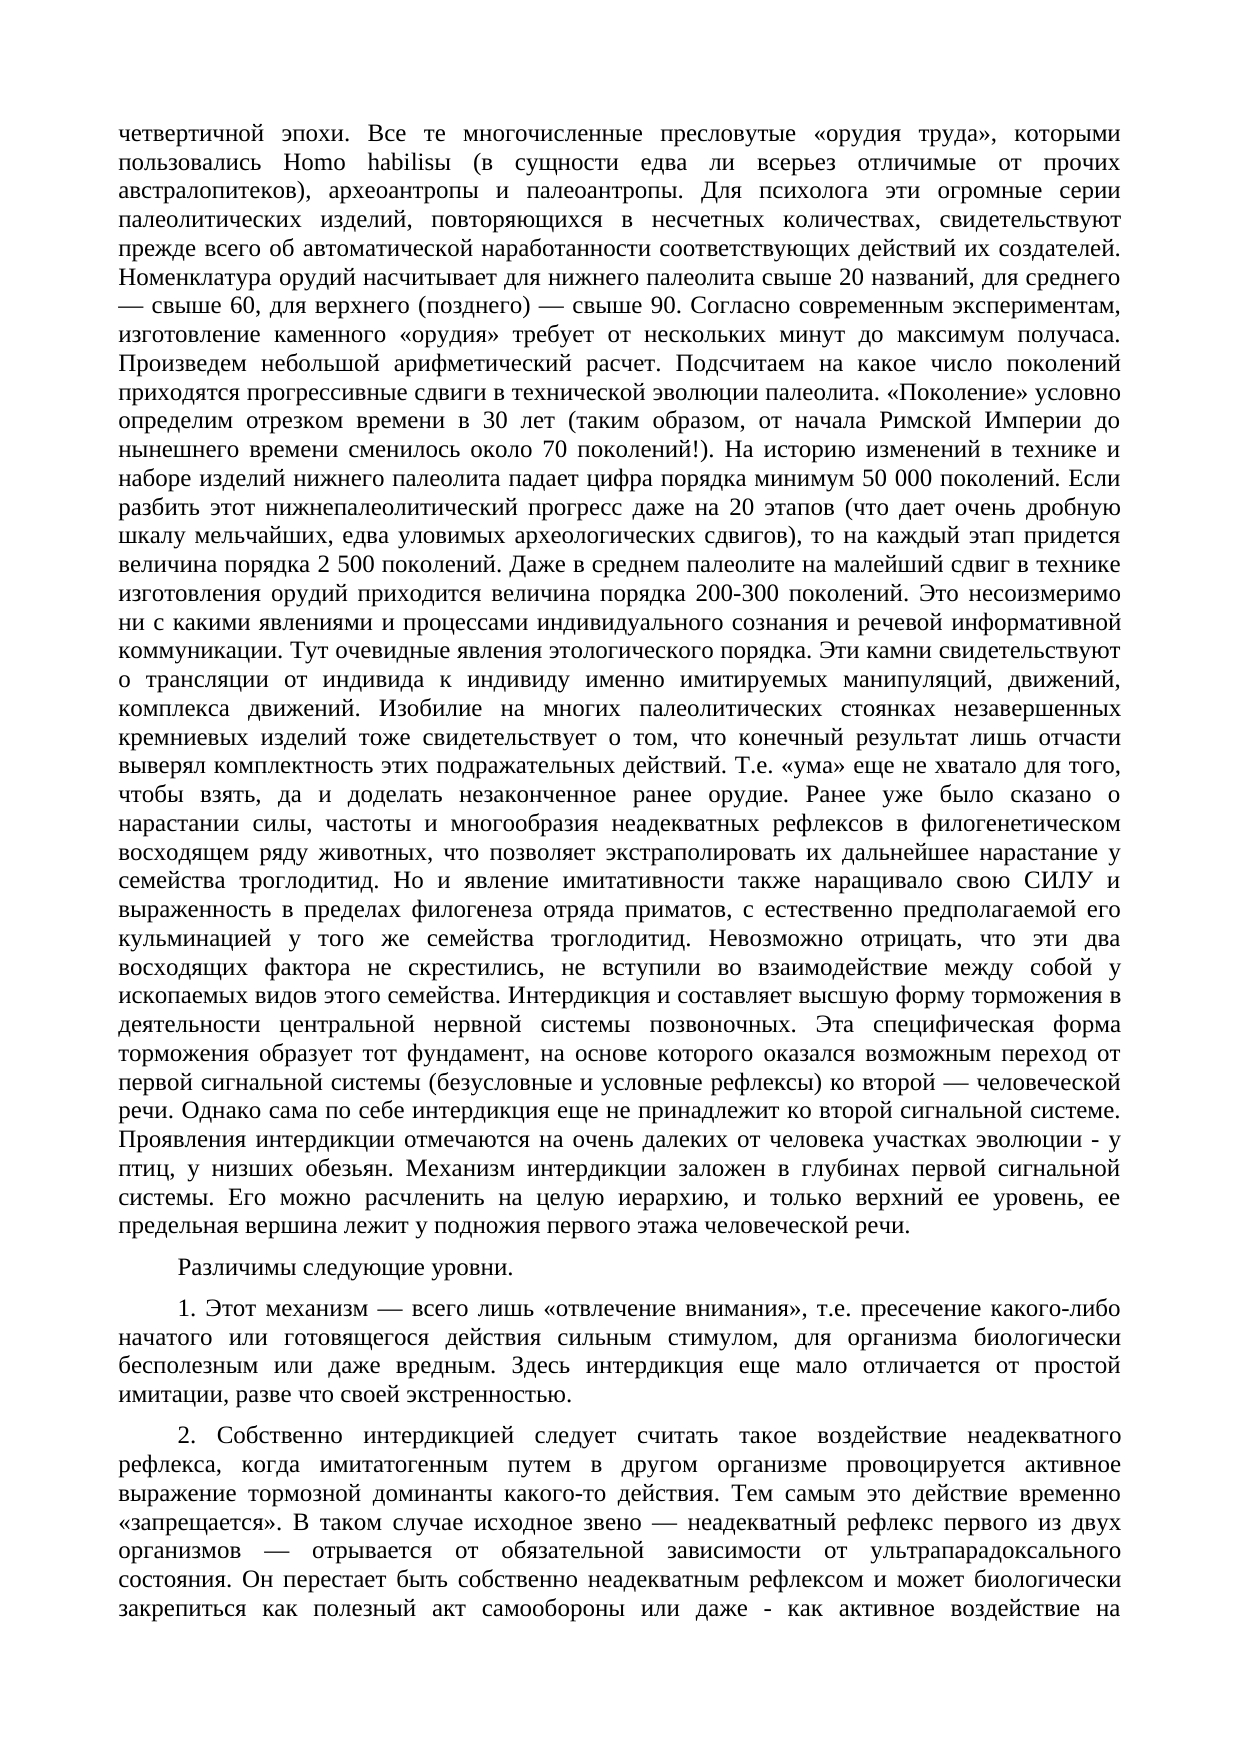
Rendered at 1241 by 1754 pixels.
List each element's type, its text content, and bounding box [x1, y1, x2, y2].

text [118, 118, 1122, 1239]
text Различимы следующие уровни. [118, 1252, 1122, 1281]
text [118, 1421, 1122, 1622]
text 1. Этот механизм — всего лишь «отвлечение внимания», т.е. пресечение какого-либо начатого или готовящегося действия сильным стимулом, для организма биологически бесполезным или даже вредным. Здесь интердикция еще мало отличается от простой имитации, разве что своей экстренностью. [118, 1293, 1122, 1408]
